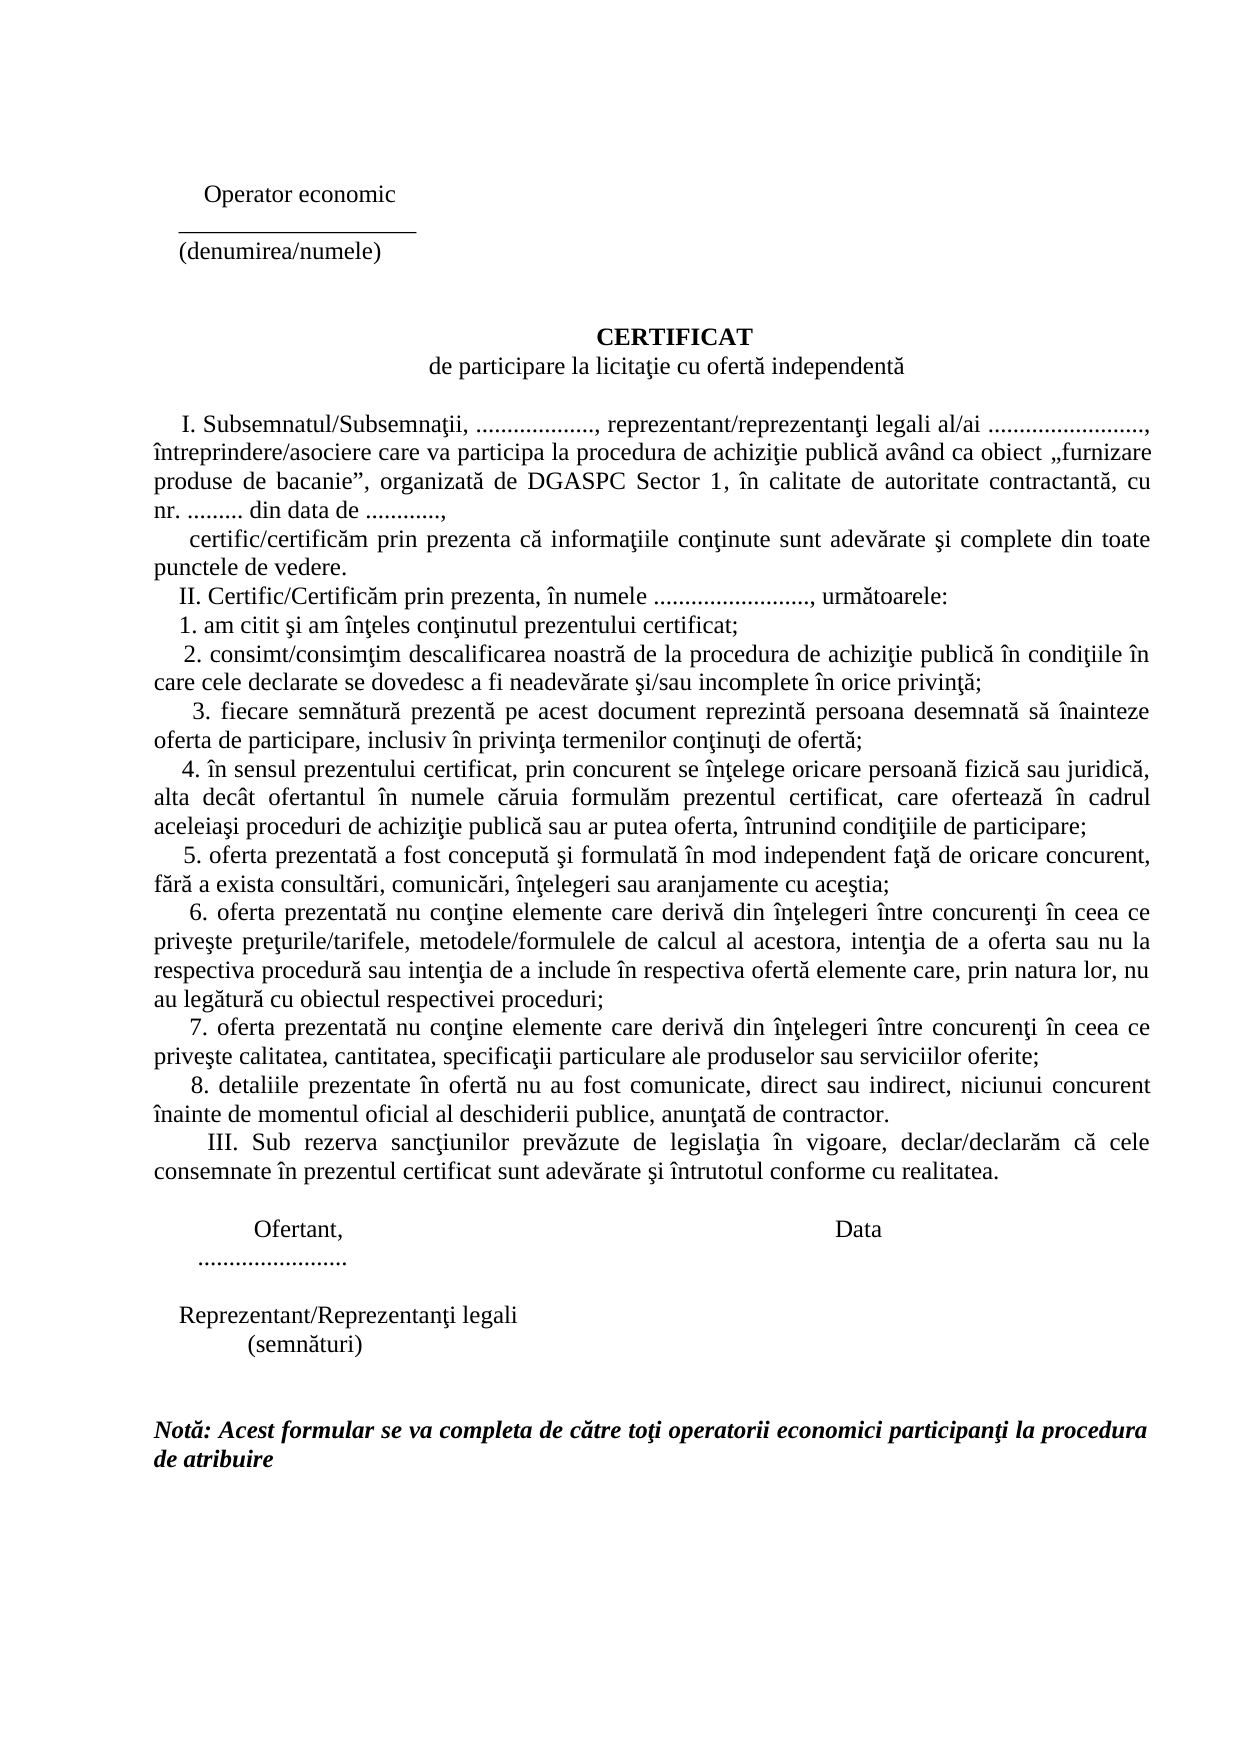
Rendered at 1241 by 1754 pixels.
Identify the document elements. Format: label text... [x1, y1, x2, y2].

text certific/certificăm prin prezenta că informaţiile conţinute sunt adevărate şi complete din toate punctele de vedere. [153, 524, 1152, 581]
text II. Certific/Certificăm prin prezenta, în numele ........................., următoarele: [153, 581, 1152, 610]
text ___________________ [153, 207, 1152, 236]
text 2. consimt/consimţim descalificarea noastră de la procedura de achiziţie publică în condiţiile în care cele declarate se dovedesc a fi neadevărate şi/sau incomplete în orice privinţă; [153, 639, 1152, 696]
text 8. detaliile prezentate în ofertă nu au fost comunicate, direct sau indirect, niciunui concurent înainte de momentul oficial al deschiderii publice, anunţată de contractor. [153, 1070, 1152, 1127]
text 7. oferta prezentată nu conţine elemente care derivă din înţelegeri între concurenţi în ceea ce priveşte calitatea, cantitatea, specificaţii particulare ale produselor sau serviciilor oferite; [153, 1012, 1152, 1070]
text Reprezentant/Reprezentanţi legali [153, 1300, 1152, 1329]
text (semnături) [153, 1329, 1152, 1357]
text Notă: Acest formular se va completa de către toţi operatorii economici participanţi la procedura de atribuire [153, 1415, 1152, 1472]
text Operator economic [153, 179, 1152, 207]
subtitle CERTIFICAT [153, 322, 1152, 351]
text Ofertant, Data [153, 1214, 1152, 1242]
text 1. am citit şi am înţeles conţinutul prezentului certificat; [153, 610, 1152, 639]
text 6. oferta prezentată nu conţine elemente care derivă din înţelegeri între concurenţi în ceea ce priveşte preţurile/tarifele, metodele/formulele de calcul al acestora, intenţia de a oferta sau nu la respectiva procedură sau intenţia de a include în respectiva ofertă elemente care, prin natura lor, nu au legătură cu obiectul respectivei proceduri; [153, 897, 1152, 1012]
text 4. în sensul prezentului certificat, prin concurent se înţelege oricare persoană fizică sau juridică, alta decât ofertantul în numele căruia formulăm prezentul certificat, care ofertează în cadrul aceleiaşi proceduri de achiziţie publică sau ar putea oferta, întrunind condiţiile de participare; [153, 754, 1152, 840]
text (denumirea/numele) [153, 236, 1152, 265]
text 3. fiecare semnătură prezentă pe acest document reprezintă persoana desemnată să înainteze oferta de participare, inclusiv în privinţa termenilor conţinuţi de ofertă; [153, 696, 1152, 754]
text III. Sub rezerva sancţiunilor prevăzute de legislaţia în vigoare, declar/declarăm că cele consemnate în prezentul certificat sunt adevărate şi întrutotul conforme cu realitatea. [153, 1127, 1152, 1185]
text 5. oferta prezentată a fost concepută şi formulată în mod independent faţă de oricare concurent, fără a exista consultări, comunicări, înţelegeri sau aranjamente cu aceştia; [153, 840, 1152, 897]
text I. Subsemnatul/Subsemnaţii, ..................., reprezentant/reprezentanţi legali al/ai ........................., întreprindere/asociere care va participa la procedura de achiziţie publică având ca obiect „furnizare produse de bacanie”, organizată de DGASPC Sector 1, în calitate de autoritate contractantă, cu nr. ......... din data de ............, [153, 409, 1152, 524]
text ........................ [153, 1242, 1152, 1271]
text de participare la licitaţie cu ofertă independentă [153, 351, 1152, 380]
